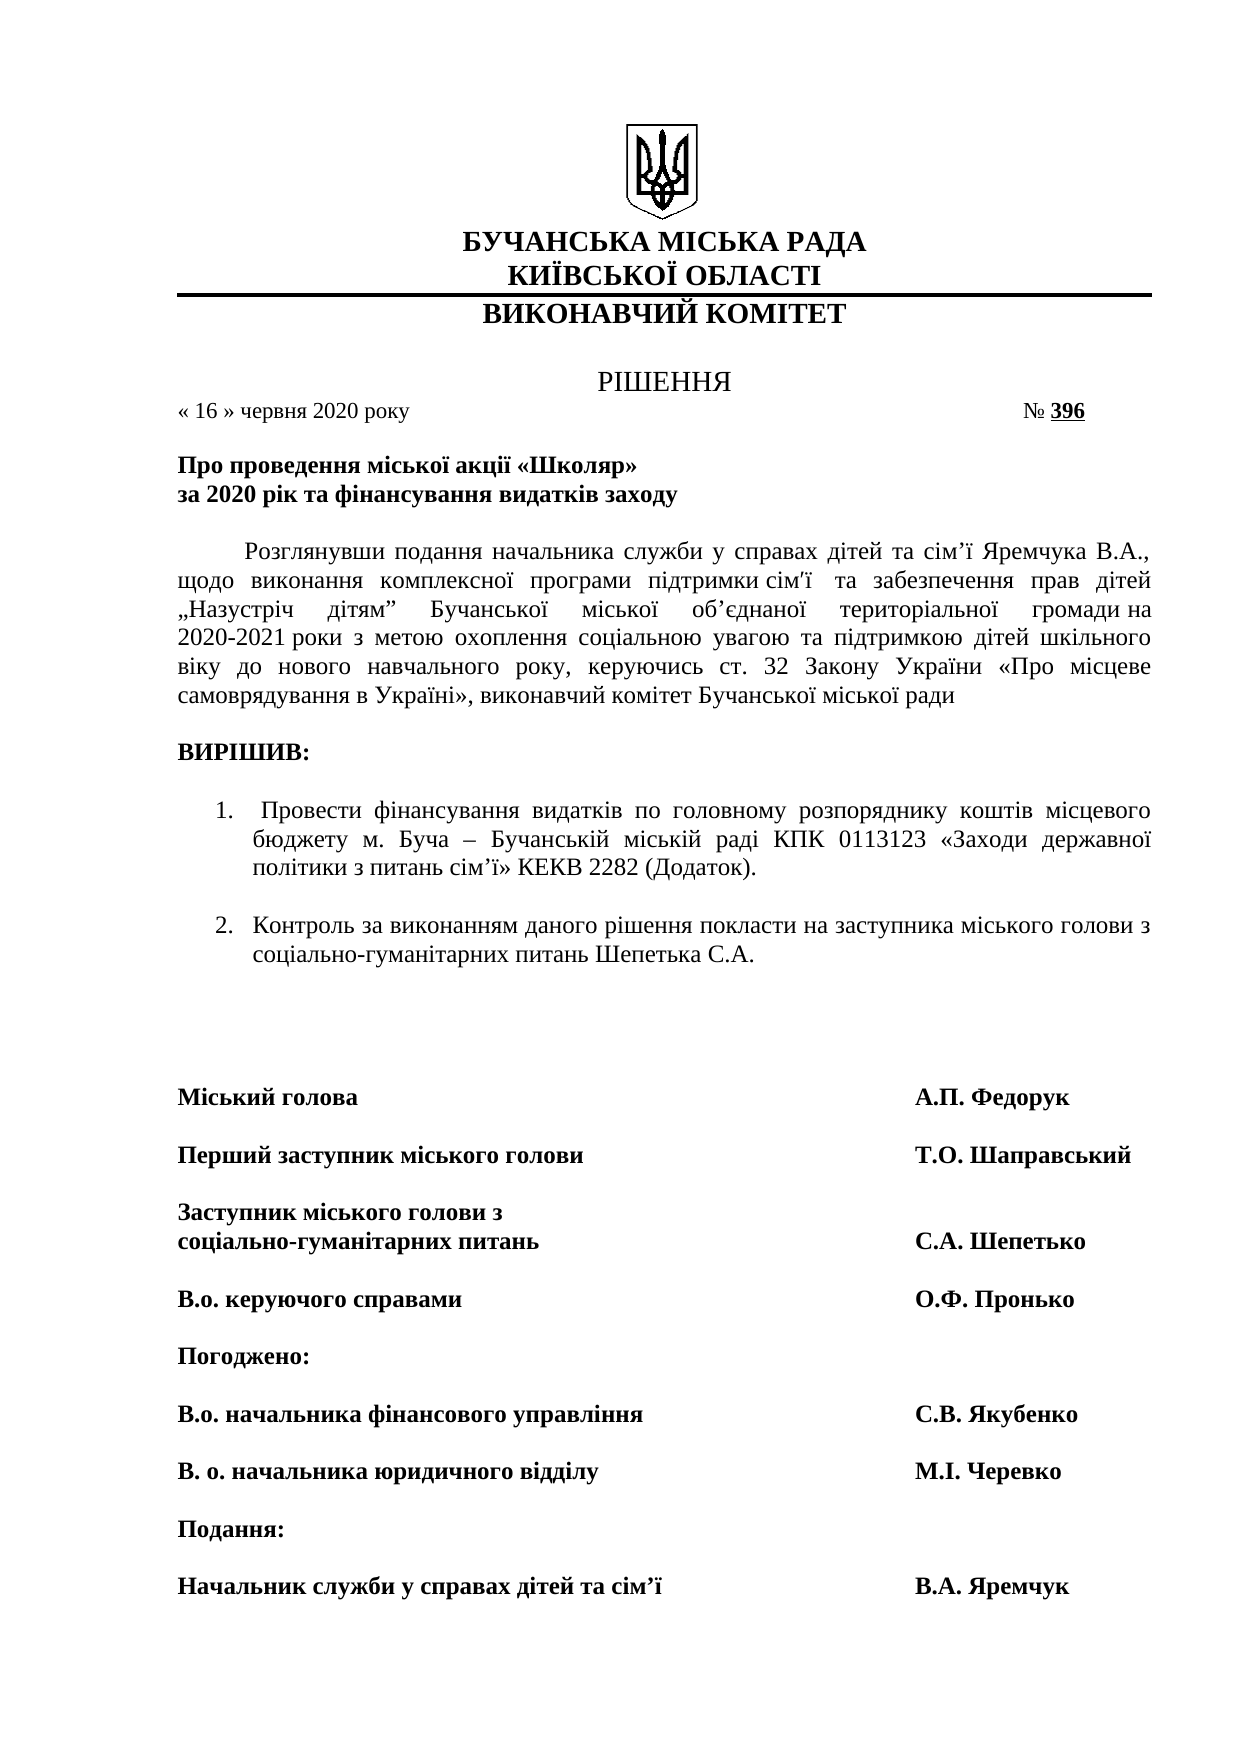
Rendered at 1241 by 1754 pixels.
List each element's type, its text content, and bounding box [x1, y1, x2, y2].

text Про проведення міської акції «Школяр» [177, 450, 1152, 479]
text Заступник міського голови з [177, 1197, 1152, 1226]
text Погоджено: [177, 1341, 1152, 1370]
text В.о. начальника фінансового управління С.В. Якубенко [177, 1399, 1152, 1427]
text « 16 » червня 2020 року № 396 [177, 397, 1152, 424]
text Подання: [177, 1514, 1152, 1542]
list Контроль за виконанням даного рішення покласти на заступника міського голови з соціально-гуманітарних питань Шепетька С.А. [215, 910, 1152, 967]
text ВИРІШИВ: [177, 737, 1152, 766]
text РІШЕННЯ [177, 364, 1152, 397]
text ВИКОНАВЧИЙ КОМІТЕТ [177, 297, 1152, 330]
list Провести фінансування видатків по головному розпоряднику коштів місцевого бюджету м. Буча – Бучанській міській раді КПК 0113123 «Заходи державної політики з питань сім’ї» КЕКВ 2282 (Додаток). [215, 795, 1152, 881]
text за 2020 рік та фінансування видатків заходу [177, 479, 1152, 507]
text соціально-гуманітарних питань С.А. Шепетько [177, 1226, 1152, 1255]
text В. о. начальника юридичного відділу М.І. Черевко [177, 1456, 1152, 1485]
text Розглянувши подання начальника служби у справах дітей та сім’ї Яремчука В.А., щодо виконання комплексної програми підтримки сім′ї та забезпечення прав дітей „Назустріч дітям” Бучанської міської об’єднаної територіальної громади на 2020-2021 роки з метою охоплення соціальною увагою та підтримкою дітей шкільного віку до нового навчального року, керуючись ст. 32 Закону України «Про місцеве самоврядування в Україні», виконавчий комітет Бучанської міської ради [177, 536, 1152, 709]
text В.о. керуючого справами О.Ф. Пронько [177, 1284, 1152, 1312]
text БУЧАНСЬКА МІСЬКА РАДА [177, 224, 1152, 258]
text Перший заступник міського голови Т.О. Шаправський [177, 1140, 1152, 1169]
text КИЇВСЬКОЇ ОБЛАСТІ [177, 258, 1152, 293]
text Міський голова А.П. Федорук [177, 1082, 1152, 1111]
text Начальник служби у справах дітей та сім’ї В.А. Яремчук [177, 1571, 1152, 1600]
